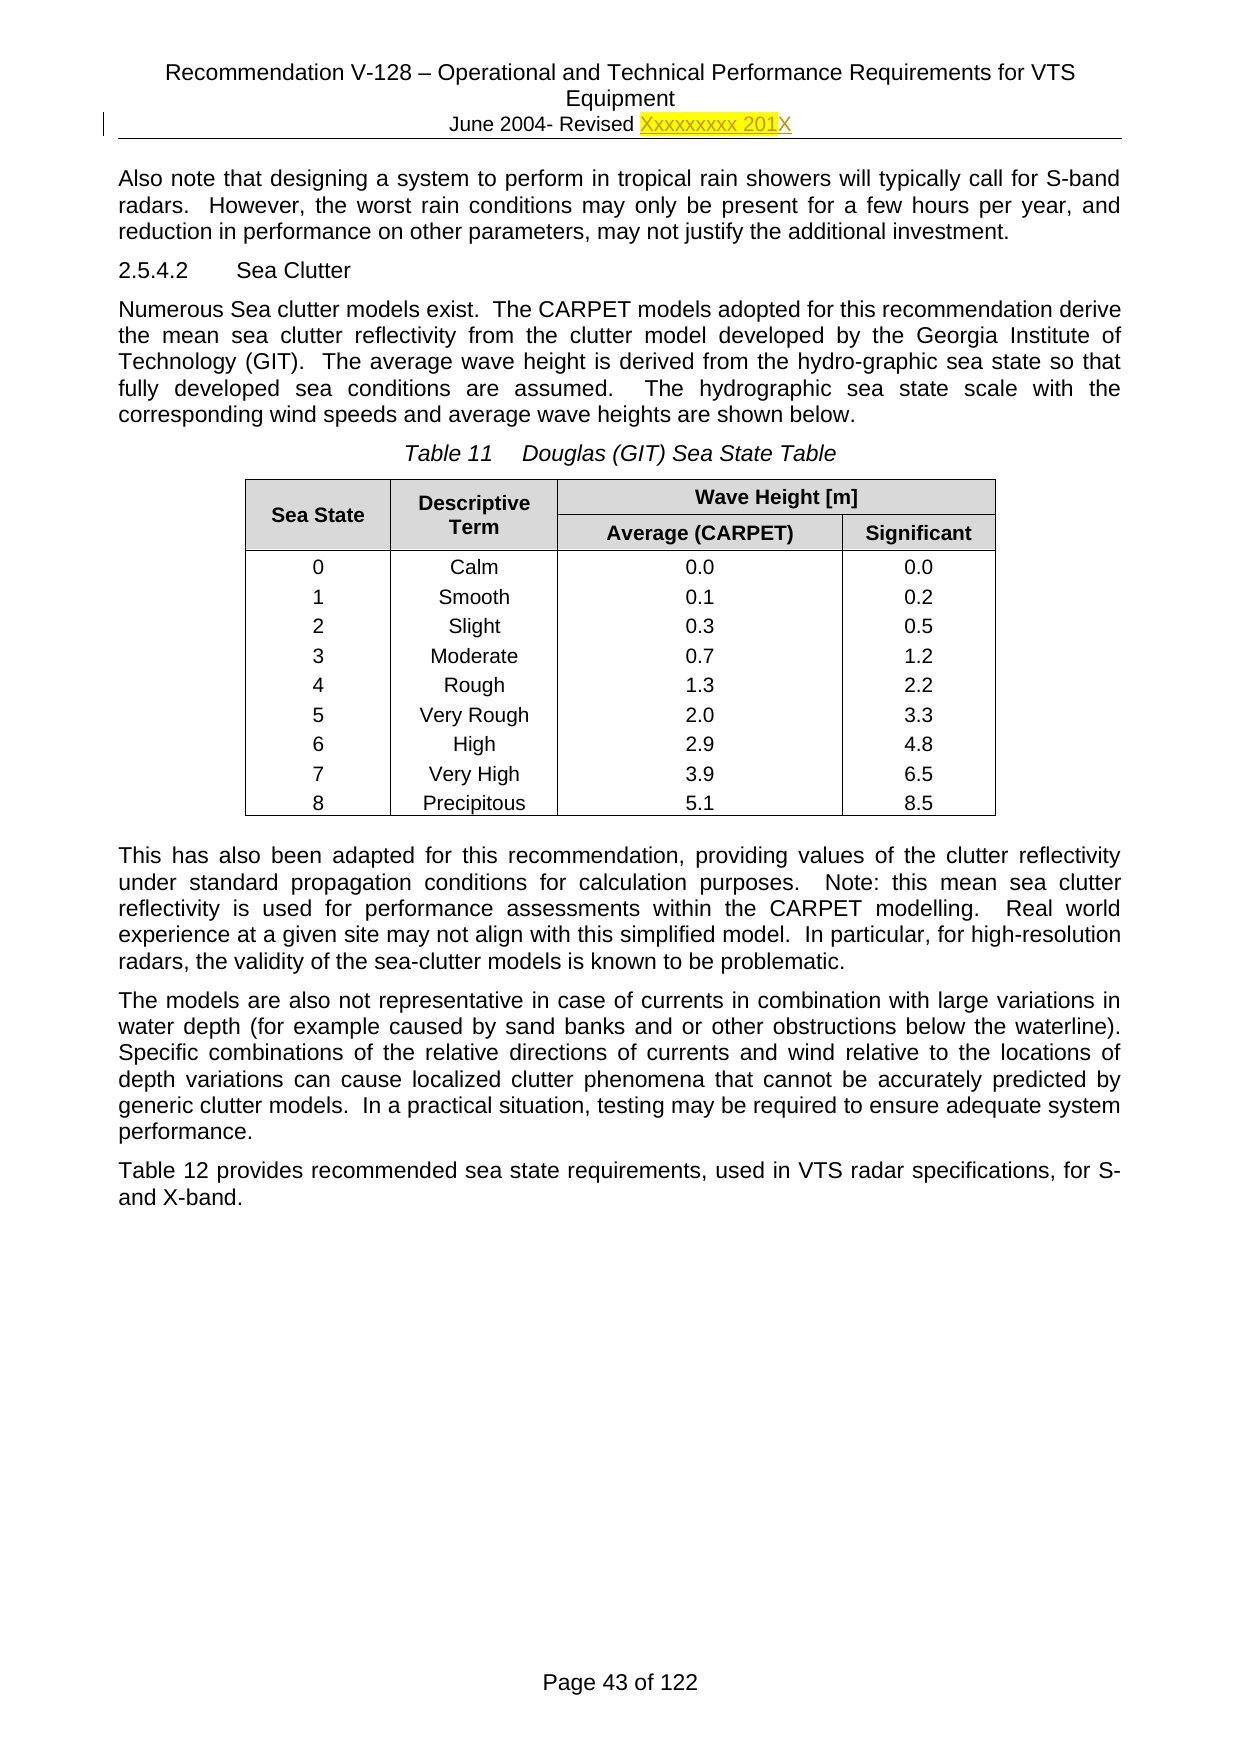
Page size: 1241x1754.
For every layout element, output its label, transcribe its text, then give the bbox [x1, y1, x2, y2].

text The models are also not representative in case of currents in combination with large variations in water depth (for example caused by sand banks and or other obstructions below the waterline). Specific combinations of the relative directions of currents and wind relative to the locations of depth variations can cause localized clutter phenomena that cannot be accurately predicted by generic clutter models. In a practical situation, testing may be required to ensure adequate system performance. [118, 987, 1122, 1145]
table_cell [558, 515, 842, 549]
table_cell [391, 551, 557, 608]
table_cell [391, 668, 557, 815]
text Douglas (GIT) Sea State Table [118, 440, 1122, 466]
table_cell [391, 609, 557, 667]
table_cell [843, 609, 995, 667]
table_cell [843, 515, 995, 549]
text Numerous Sea clutter models exist. The CARPET models adopted for this recommendation derive the mean sea clutter reflectivity from the clutter model developed by the Georgia Institute of Technology (GIT). The average wave height is derived from the hydro-graphic sea state so that fully developed sea conditions are assumed. The hydrographic sea state scale with the corresponding wind speeds and average wave heights are shown below. [118, 296, 1122, 427]
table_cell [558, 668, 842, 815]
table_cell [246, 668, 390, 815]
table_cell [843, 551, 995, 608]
subtitle Sea Clutter [118, 257, 1122, 283]
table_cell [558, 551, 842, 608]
text Table 12 provides recommended sea state requirements, used in VTS radar specifications, for S- and X-band. [118, 1157, 1122, 1210]
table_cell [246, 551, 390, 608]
text Also note that designing a system to perform in tropical rain showers will typically call for S-band radars. However, the worst rain conditions may only be present for a few hours per year, and reduction in performance on other parameters, may not justify the additional investment. [118, 165, 1122, 244]
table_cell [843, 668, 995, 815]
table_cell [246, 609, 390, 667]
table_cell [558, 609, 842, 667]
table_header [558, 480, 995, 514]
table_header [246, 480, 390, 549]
text This has also been adapted for this recommendation, providing values of the clutter reflectivity under standard propagation conditions for calculation purposes. Note: this mean sea clutter reflectivity is used for performance assessments within the CARPET modelling. Real world experience at a given site may not align with this simplified model. In particular, for high-resolution radars, the validity of the sea-clutter models is known to be problematic. [118, 842, 1122, 974]
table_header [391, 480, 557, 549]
